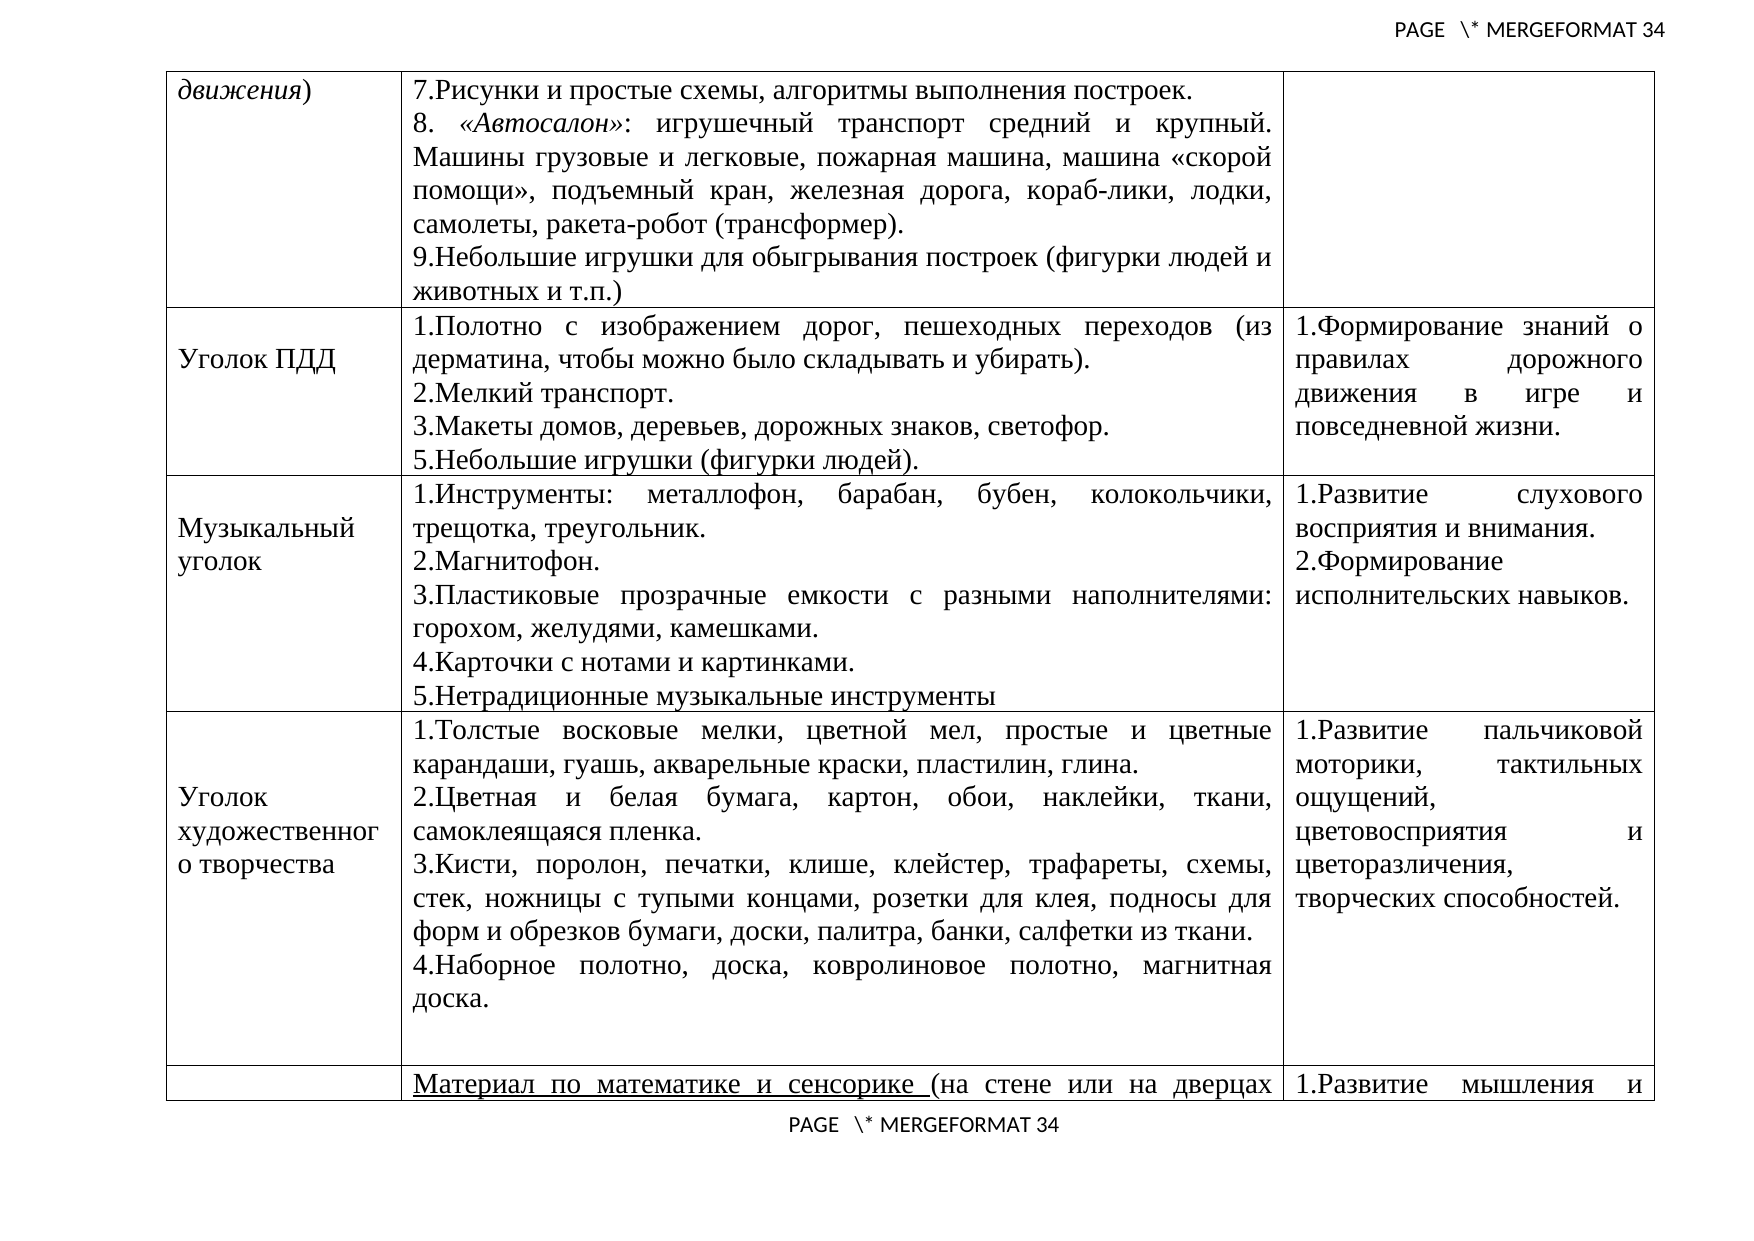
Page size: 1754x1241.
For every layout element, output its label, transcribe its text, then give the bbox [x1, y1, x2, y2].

table_cell 1.Инструменты: металлофон, барабан, бубен, колокольчики, трещотка, треугольник. 2.Магнитофон. 3.Пластиковые прозрачные емкости с разными наполнителями: горохом, желудями, камешками. 4.Карточки с нотами и картинками. 5.Нетрадиционные музыкальные инструменты [402, 476, 1283, 711]
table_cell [1284, 72, 1654, 307]
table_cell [167, 72, 401, 307]
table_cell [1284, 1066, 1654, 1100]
table_cell 1.Толстые восковые мелки, цветной мел, простые и цветные карандаши, гуашь, акварельные краски, пластилин, глина. 2.Цветная и белая бумага, картон, обои, наклейки, ткани, самоклеящаяся пленка. 3.Кисти, поролон, печатки, клише, клейстер, трафареты, схемы, стек, ножницы с тупыми концами, розетки для клея, подносы для форм и обрезков бумаги, доски, палитра, банки, салфетки из ткани. 4.Наборное полотно, доска, ковролиновое полотно, магнитная доска. [402, 712, 1283, 1065]
table_cell 1.Полотно с изображением дорог, пешеходных переходов (из дерматина, чтобы можно было складывать и убирать). 2.Мелкий транспорт. 3.Макеты домов, деревьев, дорожных знаков, светофор. 5.Небольшие игрушки (фигурки людей). [402, 308, 1283, 475]
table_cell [167, 1066, 401, 1100]
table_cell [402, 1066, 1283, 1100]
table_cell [402, 72, 1283, 307]
table_cell Уголок ПДД [167, 308, 401, 475]
table_cell 1.Формирование знаний о правилах дорожного движения в игре и повседневной жизни. [1284, 308, 1654, 475]
table_cell Музыкальный уголок [167, 476, 401, 711]
table_cell Уголок художественного творчества [167, 712, 401, 1065]
table_cell 1.Развитие пальчиковой моторики, тактильных ощущений, цветовосприятия и цветоразличения, творческих способностей. [1284, 712, 1654, 1065]
table_cell 1.Развитие слухового восприятия и внимания. 2.Формирование исполнительских навыков. [1284, 476, 1654, 711]
